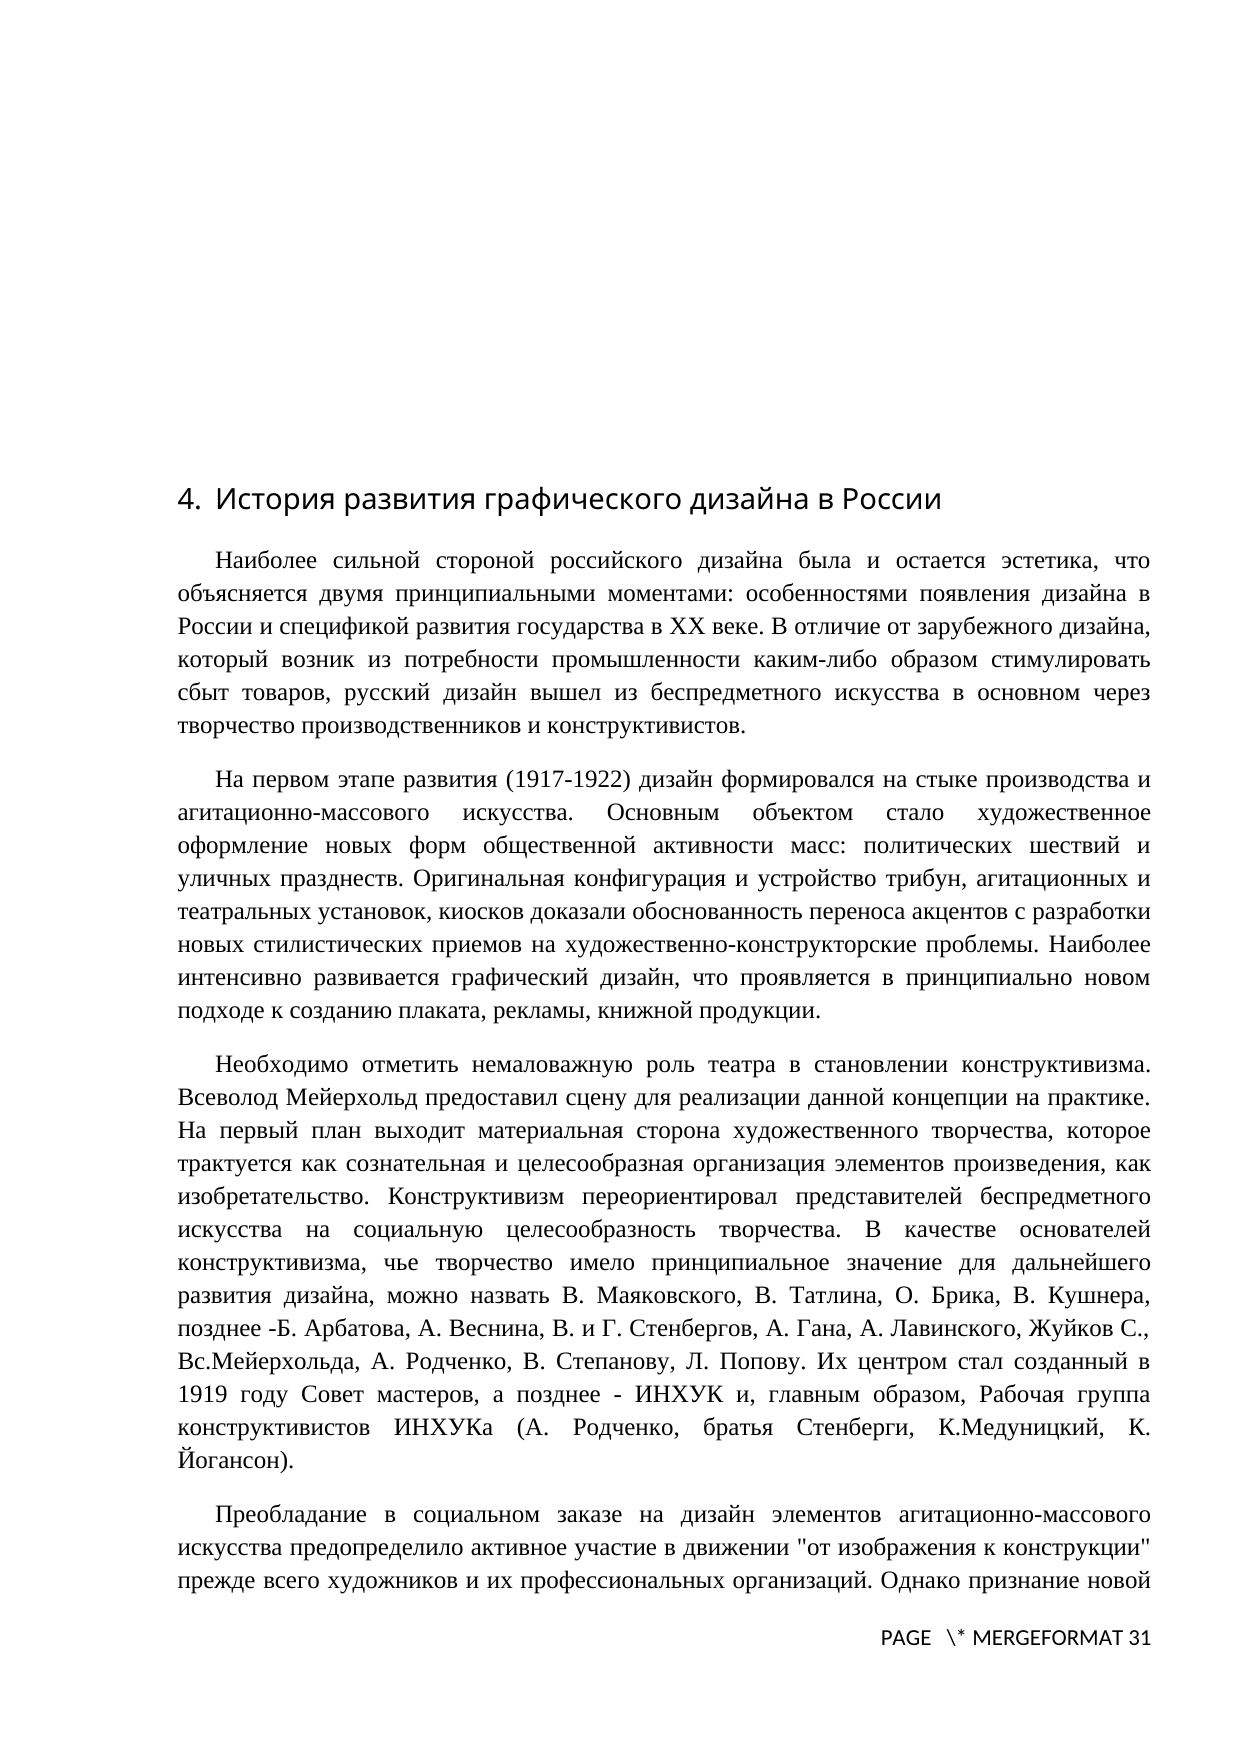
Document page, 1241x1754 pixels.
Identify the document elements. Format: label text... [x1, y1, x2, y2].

text Наиболее сильной стороной российского дизайна была и остается эстетика, что объясняется двумя принципиальными моментами: особенностями появления дизайна в России и спецификой развития государства в XX веке. В отличие от зарубежного дизайна, который возник из потребности промышленности каким-либо образом стимулировать сбыт товаров, русский дизайн вышел из беспредметного искусства в основном через творчество производственников и конструктивистов. [177, 545, 1152, 739]
list История развития графического дизайна в России [177, 478, 1152, 518]
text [177, 1499, 1152, 1594]
text Необходимо отметить немаловажную роль театра в становлении конструктивизма. Всеволод Мейерхольд предоставил сцену для реализации данной концепции на практике. Hа первый план выходит материальная сторона художественного творчества, которое трактуется как сознательная и целесообразная организация элементов произведения, как изобретательство. Конструктивизм переориентировал представителей беспредметного искусства на социальную целесообразность творчества. В качестве основателей конструктивизма, чье творчество имело принципиальное значение для дальнейшего развития дизайна, можно назвать В. Маяковского, В. Татлина, О. Брика, В. Кушнера, позднее -Б. Арбатова, А. Веснина, В. и Г. Стенбергов, А. Гана, А. Лавинского, Жуйков С., Вс.Мейерхольда, А. Родченко, В. Степанову, Л. Попову. Их центром стал созданный в 1919 году Совет мастеров, а позднее - ИHХУК и, главным образом, Рабочая группа конструктивистов ИHХУКа (А. Родченко, братья Стенберги, К.Медуницкий, К. Йогансон). [177, 1049, 1152, 1474]
text Hа первом этапе развития (1917-1922) дизайн формировался на стыке производства и агитационно-массового искусства. Основным объектом стало художественное оформление новых форм общественной активности масс: политических шествий и уличных празднеств. Оригинальная конфигурация и устройство трибун, агитационных и театральных установок, киосков доказали обоснованность переноса акцентов с разработки новых стилистических приемов на художественно-конструкторские проблемы. Наиболее интенсивно развивается графический дизайн, что проявляется в принципиально новом подходе к созданию плаката, рекламы, книжной продукции. [177, 764, 1152, 1024]
